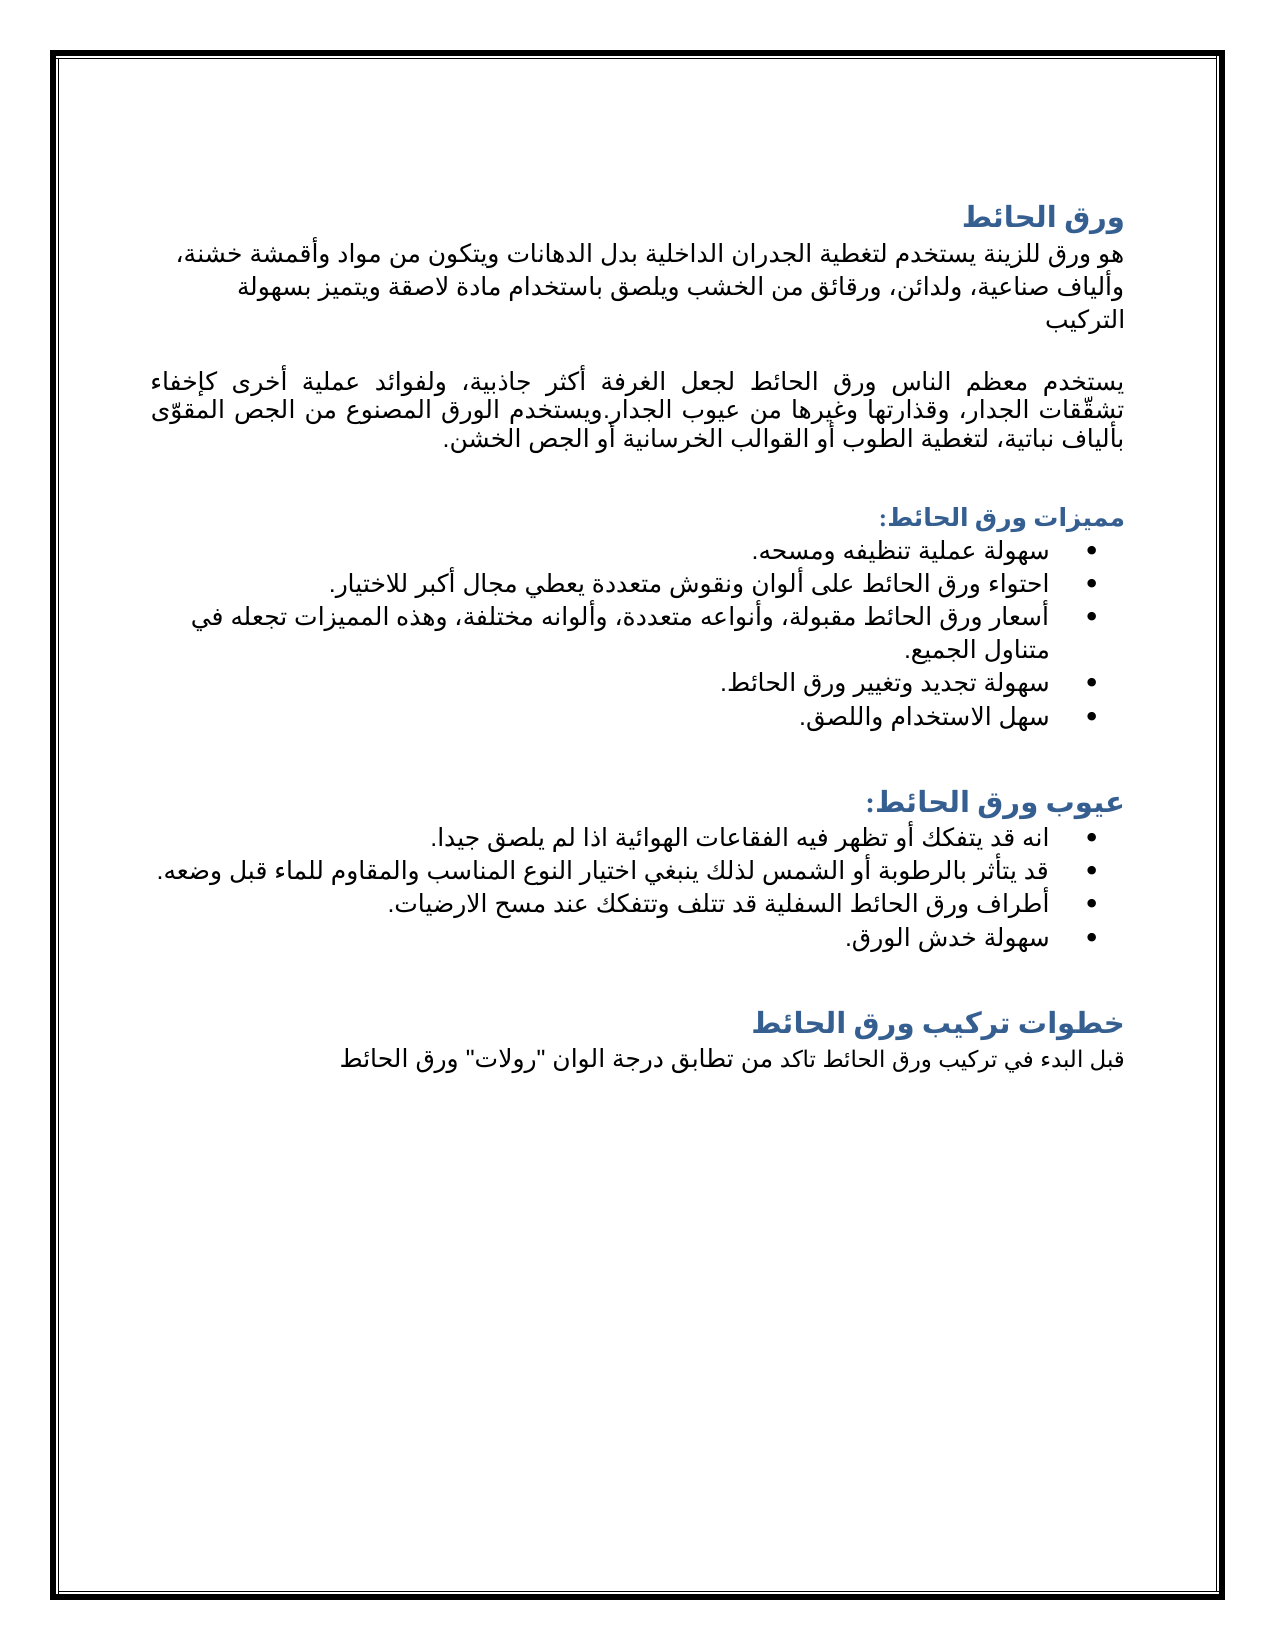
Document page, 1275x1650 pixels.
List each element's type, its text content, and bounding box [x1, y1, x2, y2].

subtitle ورق الحائط [150, 200, 1125, 233]
list انه قد يتفكك أو تظهر فيه الفقاعات الهوائية اذا لم يلصق جيدا. [150, 823, 1087, 852]
list احتواء ورق الحائط على ألوان ونقوش متعددة يعطي مجال أكبر للاختيار. [150, 569, 1087, 598]
list سهولة عملية تنظيفه ومسحه. [150, 536, 1087, 565]
list سهولة تجديد وتغيير ورق الحائط. [150, 668, 1087, 697]
list قد يتأثر بالرطوبة أو الشمس لذلك ينبغي اختيار النوع المناسب والمقاوم للماء قبل وضعه. [150, 856, 1087, 885]
text يستخدم معظم الناس ورق الحائط لجعل الغرفة أكثر جاذبية، ولفوائد عملية أخرى كإخفاء تشقّقات الجدار، وقذارتها وغيرها من عيوب الجدار.ويستخدم الورق المصنوع من الجص المقوّى بألياف نباتية، لتغطية الطوب أو القوالب الخرسانية أو الجص الخشن. [150, 367, 1125, 453]
list سهولة خدش الورق. [150, 923, 1087, 951]
list أسعار ورق الحائط مقبولة، وأنواعه متعددة، وألوانه مختلفة، وهذه المميزات تجعله في متناول الجميع. [150, 602, 1087, 664]
list أطراف ورق الحائط السفلية قد تتلف وتتفكك عند مسح الارضيات. [150, 889, 1087, 918]
subtitle عيوب ورق الحائط: [150, 785, 1125, 818]
text قبل البدء في تركيب ورق الحائط تاكد من تطابق درجة الوان "رولات" ورق الحائط [150, 1044, 1125, 1073]
list سهل الاستخدام واللصق. [150, 702, 1087, 730]
subtitle مميزات ورق الحائط: [150, 503, 1125, 532]
text هو ورق للزينة يستخدم لتغطية الجدران الداخلية بدل الدهانات ويتكون من مواد وأقمشة خشنة، وألياف صناعية، ولدائن، ورقائق من الخشب ويلصق باستخدام مادة لاصقة ويتميز بسهولة التركيب [150, 238, 1125, 333]
subtitle خطوات تركيب ورق الحائط [150, 1006, 1125, 1039]
